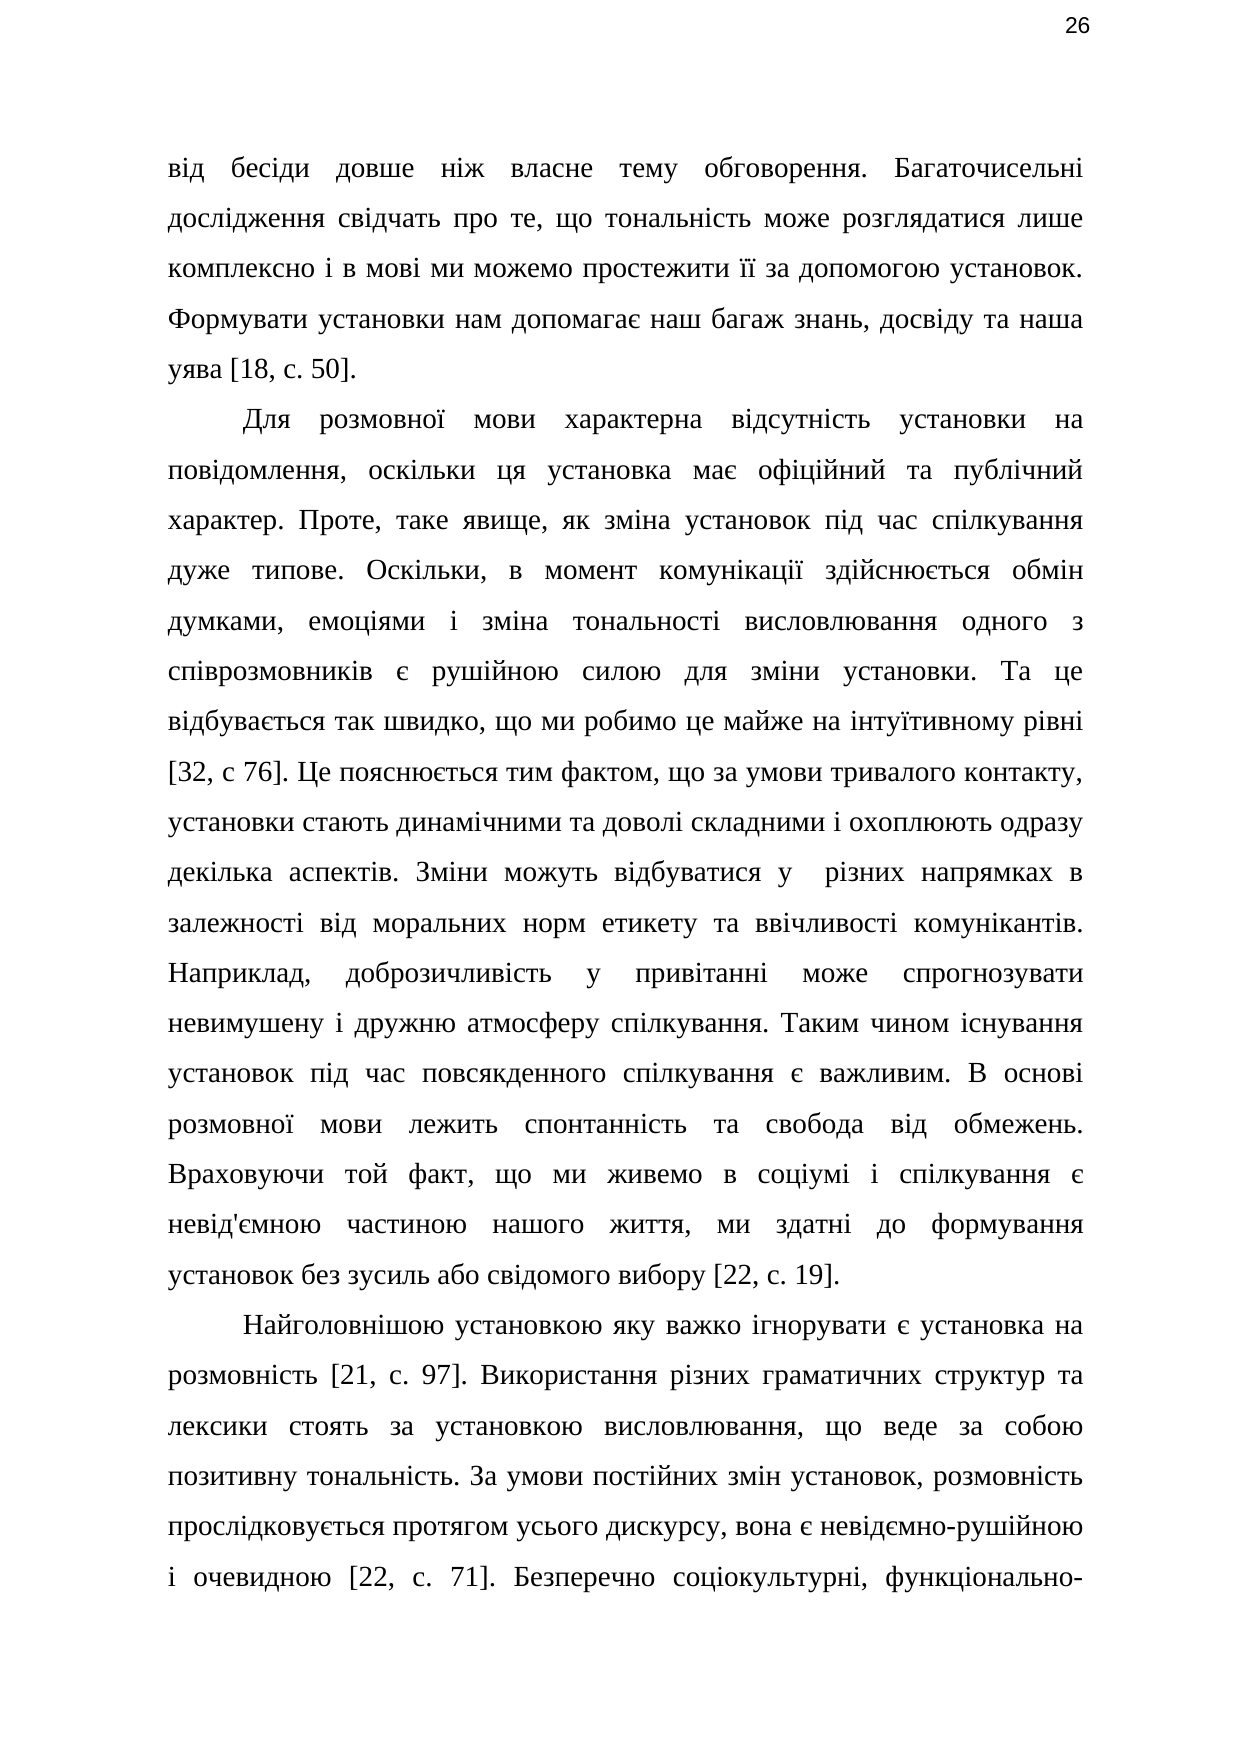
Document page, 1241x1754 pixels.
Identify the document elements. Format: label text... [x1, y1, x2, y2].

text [168, 1307, 1084, 1592]
text Для розмовної мови характерна відсутність установки на повідомлення, оскільки ця установка має офіційний та публічний характер. Проте, таке явище, як зміна установок під час спілкування дуже типове. Оскільки, в момент комунікації здійснюється обмін думками, емоціями і зміна тональності висловлювання одного з співрозмовників є рушійною силою для зміни установки. Та це відбувається так швидко, що ми робимо це майже на інтуїтивному рівні [32, c 76]. Це пояснюється тим фактом, що за умови тривалого контакту, установки стають динамічними та доволі складними і охоплюють одразу декілька аспектів. Зміни можуть відбуватися у різних напрямках в залежності від моральних норм етикету та ввічливості комунікантів. Наприклад, доброзичливість у привітанні може спрогнозувати невимушену і дружню атмосферу спілкування. Таким чином існування установок під час повсякденного спілкування є важливим. В основі розмовної мови лежить спонтанність та свобода від обмежень. Враховуючи той факт, що ми живемо в соціумі і спілкування є невід'ємною частиною нашого життя, ми здатні до формування установок без зусиль або свідомого вибору [22, c. 19]. [168, 402, 1084, 1290]
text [168, 150, 1084, 385]
